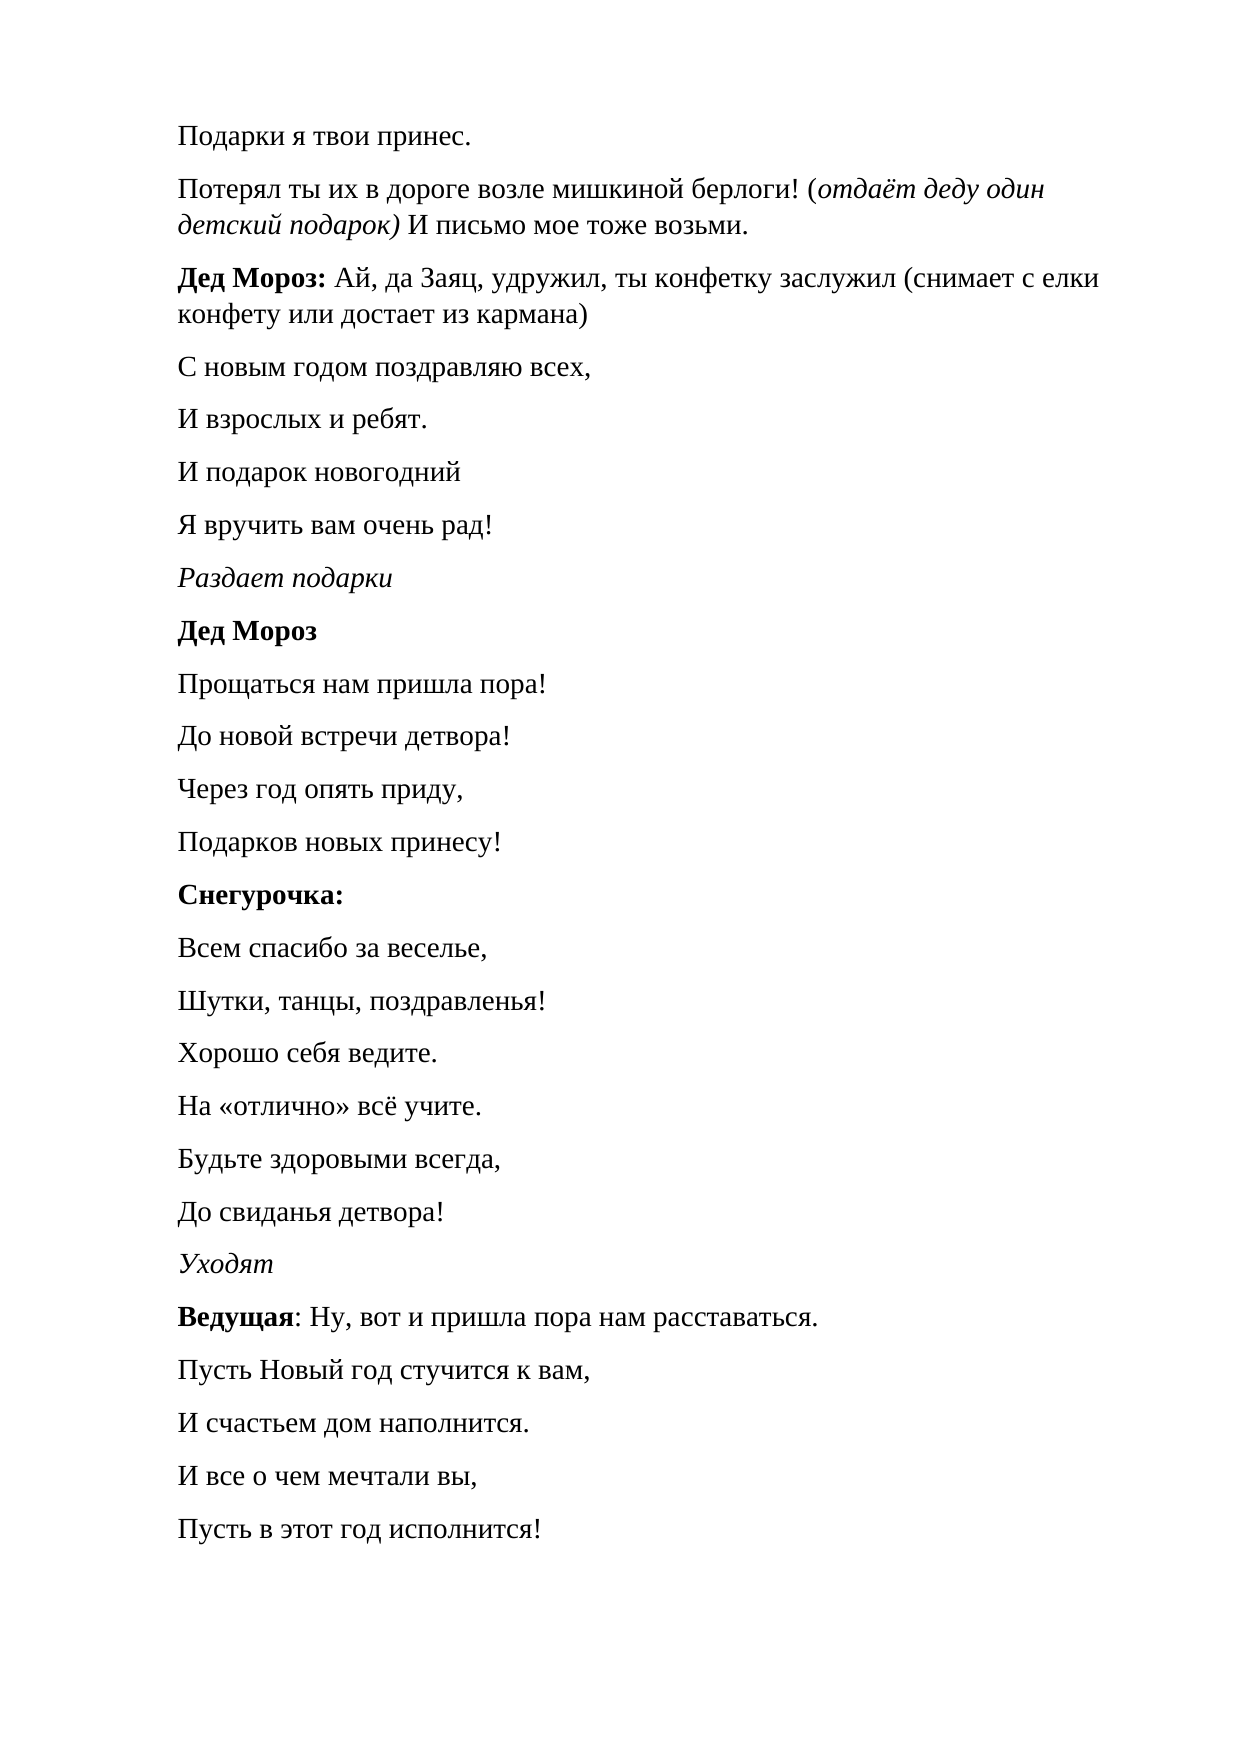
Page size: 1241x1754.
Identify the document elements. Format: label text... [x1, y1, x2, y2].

text Подарки я твои принес. [177, 118, 1152, 152]
text Дед Мороз: Ай, да Заяц, удружил, ты конфетку заслужил (снимает с елки конфету или достает из кармана) [177, 260, 1152, 329]
text Дед Мороз [177, 613, 1152, 646]
text Снегурочка: [177, 877, 1152, 911]
text Уходят [177, 1247, 1152, 1280]
text Хорошо себя ведите. [177, 1035, 1152, 1069]
text С новым годом поздравляю всех, [177, 349, 1152, 382]
text Ведущая: Ну, вот и пришла пора нам расставаться. [177, 1299, 1152, 1333]
text Пусть Новый год стучится к вам, [177, 1352, 1152, 1386]
text Будьте здоровыми всегда, [177, 1141, 1152, 1174]
text Прощаться нам пришла пора! [177, 666, 1152, 699]
text До новой встречи детвора! [177, 718, 1152, 752]
text Раздает подарки [177, 560, 1152, 594]
text Через год опять приду, [177, 771, 1152, 805]
text Потерял ты их в дороге возле мишкиной берлоги! (отдаёт деду один детский подарок) И письмо мое тоже возьми. [177, 171, 1152, 241]
text И взрослых и ребят. [177, 402, 1152, 435]
text На «отлично» всё учите. [177, 1088, 1152, 1122]
text До свиданья детвора! [177, 1194, 1152, 1227]
text И подарок новогодний [177, 454, 1152, 488]
text Я вручить вам очень рад! [177, 507, 1152, 541]
text И все о чем мечтали вы, [177, 1458, 1152, 1491]
text Шутки, танцы, поздравленья! [177, 983, 1152, 1016]
text Всем спасибо за веселье, [177, 930, 1152, 963]
text И счастьем дом наполнится. [177, 1405, 1152, 1439]
text Подарков новых принесу! [177, 824, 1152, 858]
text Пусть в этот год исполнится! [177, 1511, 1152, 1544]
